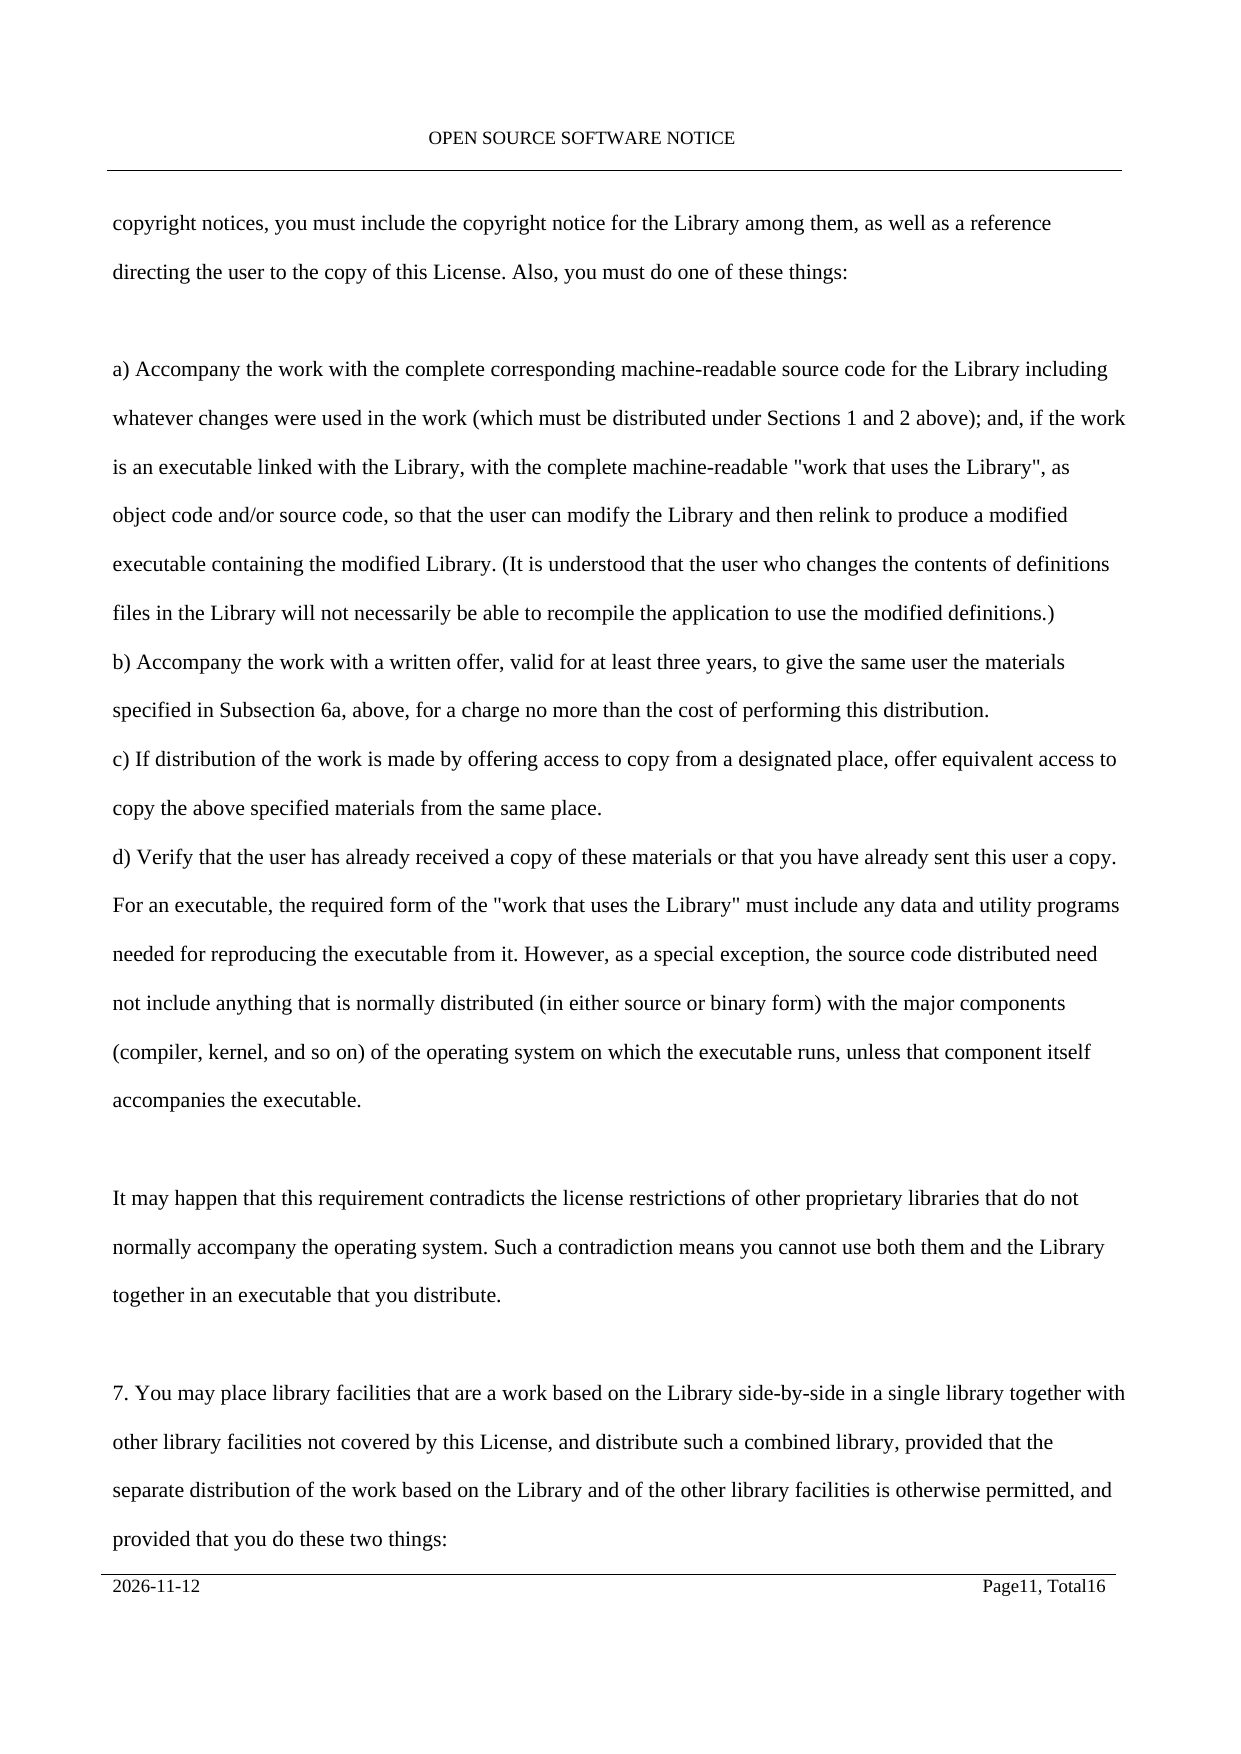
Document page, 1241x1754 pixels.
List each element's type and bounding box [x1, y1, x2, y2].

text [112, 206, 1128, 1555]
